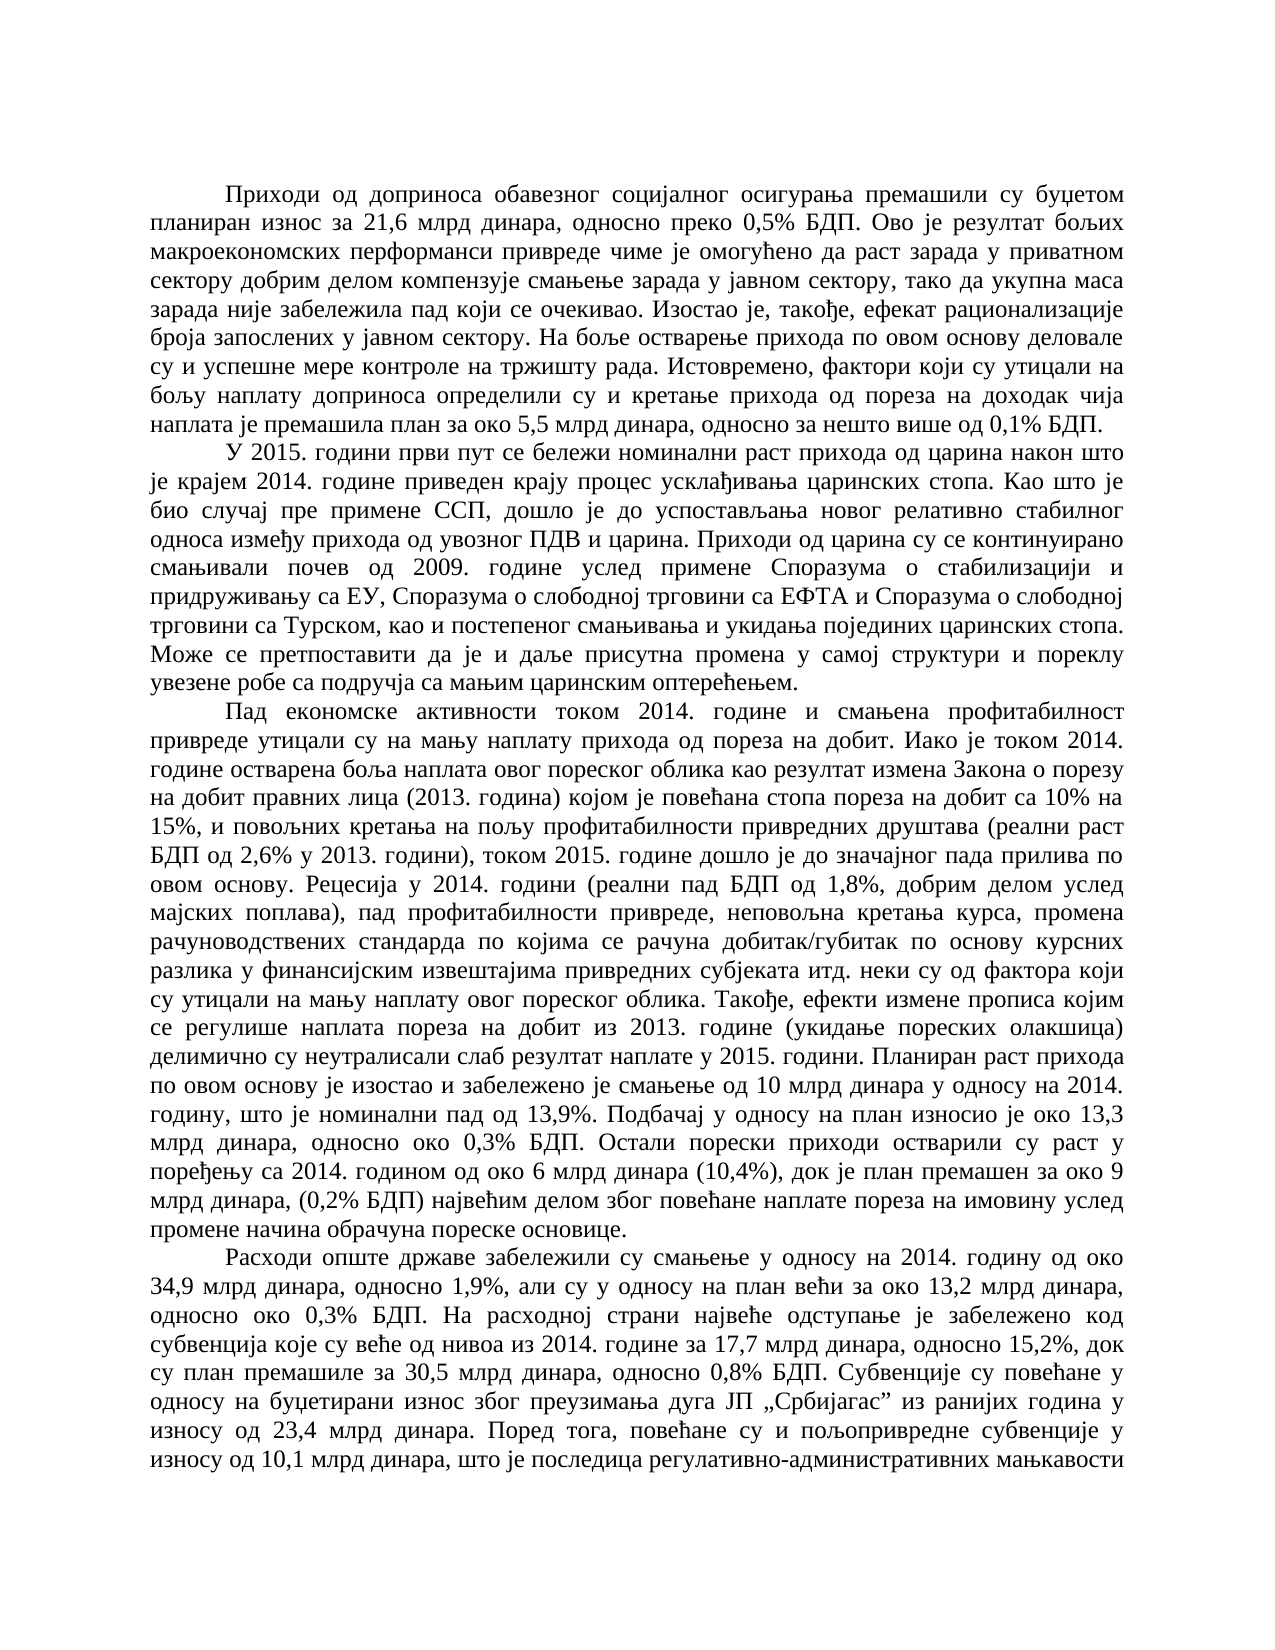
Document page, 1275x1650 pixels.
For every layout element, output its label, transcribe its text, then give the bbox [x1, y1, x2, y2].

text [150, 1242, 1125, 1472]
text У 2015. години први пут се бележи номинални раст прихода од царина након што је крајем 2014. године приведен крају процес усклађивања царинских стопа. Као што је био случај пре примене ССП, дошло је до успостављања новог релативно стабилног односа између прихода од увозног ПДВ и царина. Приходи од царина су се континуирано смањивали почев од 2009. године услед примене Споразума о стабилизацији и придруживању са ЕУ, Споразума о слободној трговини са ЕФТА и Споразума о слободној трговини са Турском, као и постепеног смањивања и укидања појединих царинских стопа. Може се претпоставити да је и даље присутна промена у самој структури и пореклу увезене робе са подручја са мањим царинским оптерећењем. [150, 437, 1125, 696]
text Пад економске активности током 2014. године и смањена профитабилност привреде утицали су на мању наплату прихода од пореза на добит. Иако је током 2014. године остварена боља наплата овог пореског облика као резултат измена Закона о порезу на добит правних лица (2013. година) којом је повећана стопа пореза на добит са 10% на 15%, и повољних кретања на пољу профитабилности привредних друштава (реални раст БДП од 2,6% у 2013. години), током 2015. године дошло је до значајног пада прилива по овом основу. Рецесија у 2014. години (реални пад БДП од 1,8%, добрим делом услед мајских поплава), пад профитабилности привреде, неповољна кретања курса, промена рачуноводствених стандарда по којима се рачуна добитак/губитак по основу курсних разлика у финансијским извештајима привредних субјеката итд. неки су од фактора који су утицали на мању наплату овог пореског облика. Такође, ефекти измене прописа којим се регулише наплата пореза на добит из 2013. године (укидање пореских олакшица) делимично су неутралисали слаб резултат наплате у 2015. години. Планиран раст прихода по овом основу је изостао и забележено је смањење од 10 млрд динара у односу на 2014. годину, што је номинални пад од 13,9%. Подбачај у односу на план износио је око 13,3 млрд динара, односно око 0,3% БДП. Остали порески приходи остварили су раст у поређењу са 2014. годином од око 6 млрд динара (10,4%), док је план премашен за око 9 млрд динара, (0,2% БДП) највећим делом због повећане наплате пореза на имовину услед промене начина обрачуна пореске основице. [150, 696, 1125, 1242]
text Приходи од доприноса обавезног социјалног осигурања премашили су буџетом планиран износ за 21,6 млрд динара, односно преко 0,5% БДП. Ово је резултат бољих макроекономских перформанси привреде чиме је омогућено да раст зарада у приватном сектору добрим делом компензује смањење зарада у јавном сектору, тако да укупна маса зарада није забележила пад који се очекивао. Изостао је, такође, ефекат рационализације броја запослених у јавном сектору. На боље остварење прихода по овом основу деловале су и успешне мере контроле на тржишту рада. Истовремено, фактори који су утицали на бољу наплату доприноса определили су и кретање прихода од пореза на доходак чија наплата је премашила план за око 5,5 млрд динара, односно за нешто више од 0,1% БДП. [150, 179, 1125, 437]
